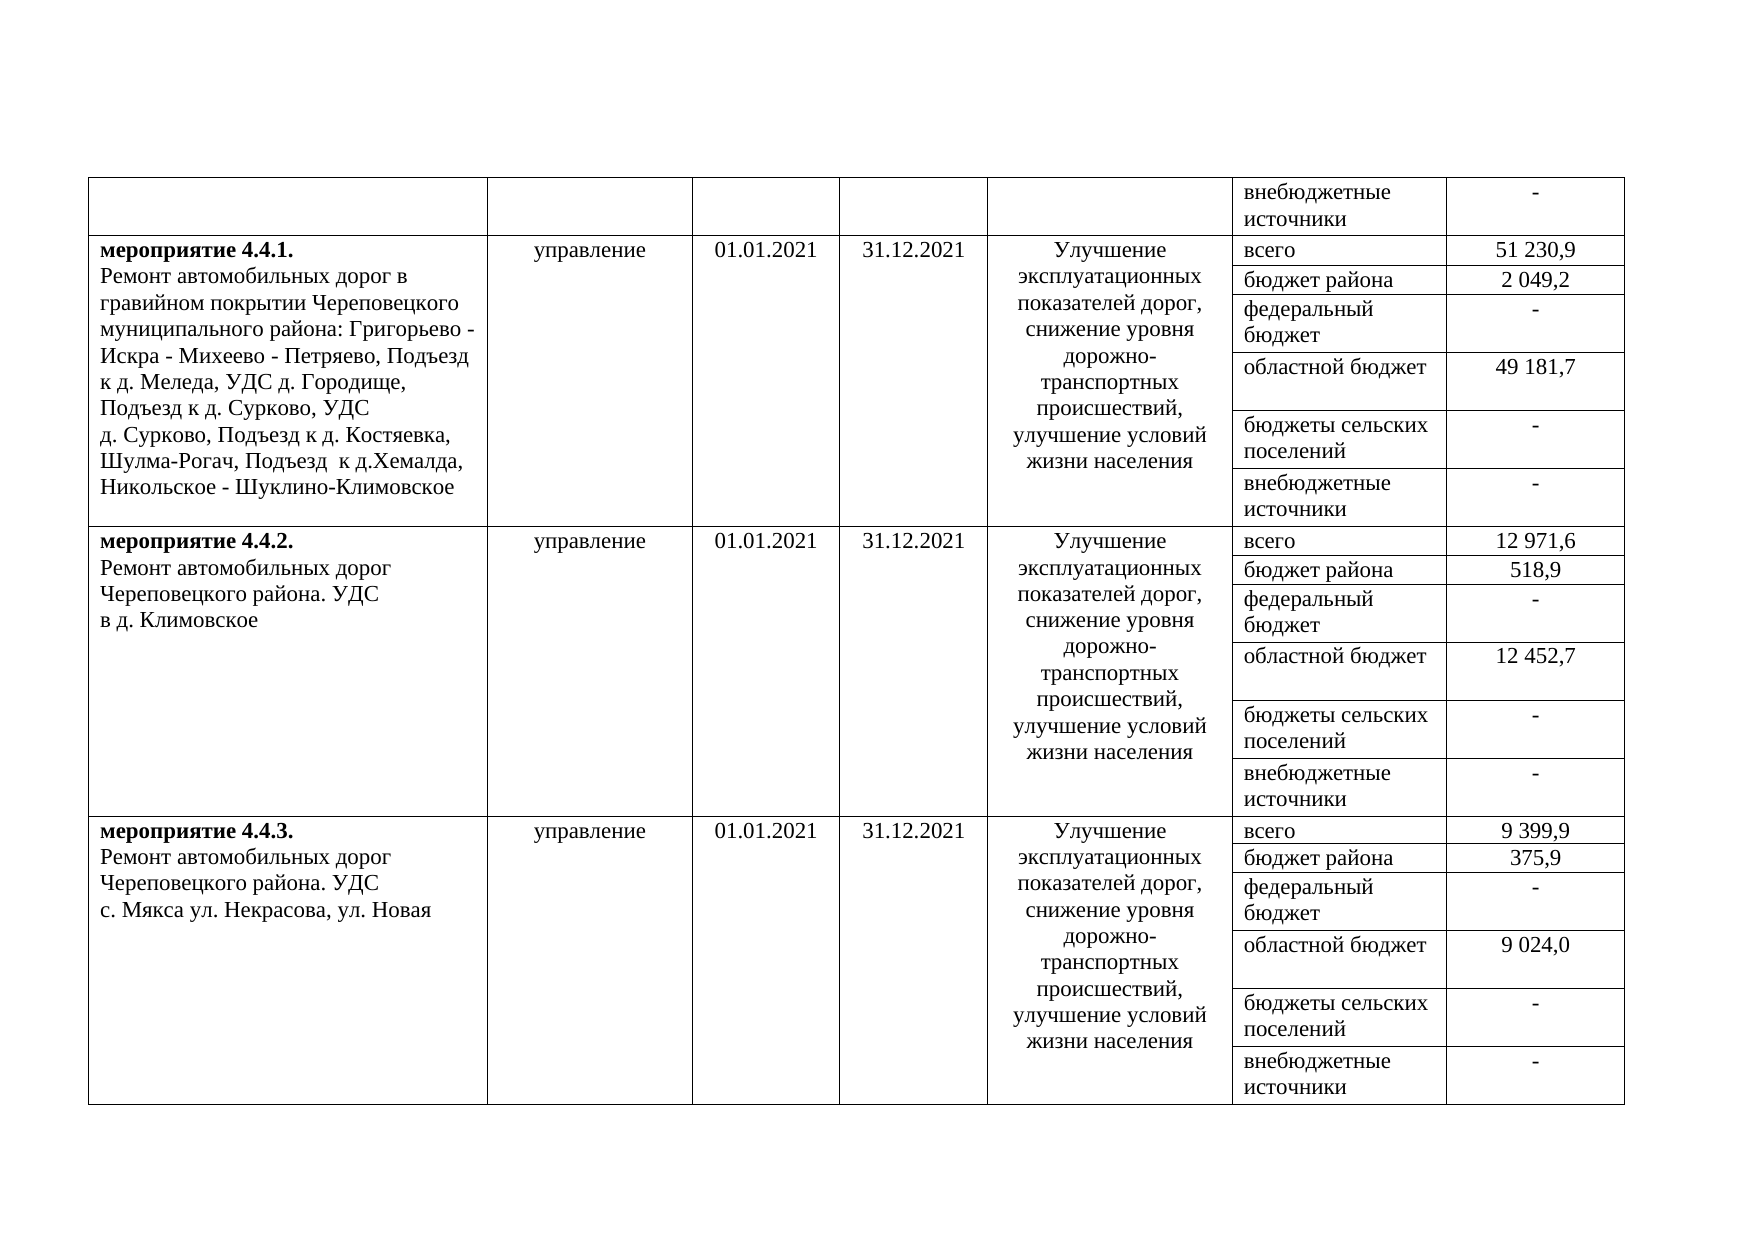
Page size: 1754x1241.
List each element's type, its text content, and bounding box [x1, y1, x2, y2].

table_cell 12 452,7 [1447, 643, 1624, 699]
table_cell - [1447, 178, 1624, 235]
table_cell 01.01.2021 [693, 527, 839, 816]
table_cell - [1447, 295, 1624, 352]
table_cell внебюджетные источники [1233, 178, 1446, 235]
table_cell федеральный бюджет [1233, 585, 1446, 642]
table_cell 375,9 [1447, 844, 1624, 872]
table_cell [988, 817, 1232, 1104]
table_cell всего [1233, 817, 1446, 843]
table_cell областной бюджет [1233, 353, 1446, 410]
table_cell 31.12.2021 [840, 527, 987, 816]
table_cell управление [488, 527, 692, 816]
table_cell 31.12.2021 [840, 817, 987, 1104]
table_cell - [1447, 585, 1624, 642]
table_cell 9 399,9 [1447, 817, 1624, 843]
table_cell мероприятие 4.4.3. Ремонт автомобильных дорог Череповецкого района. УДС с. Мякса ул. Некрасова, ул. Новая [89, 817, 487, 1104]
table_cell 31.12.2021 [840, 236, 987, 526]
table_cell - [1447, 873, 1624, 930]
table_cell бюджет района [1233, 556, 1446, 583]
table_cell 49 181,7 [1447, 353, 1624, 410]
table_cell федеральный бюджет [1233, 873, 1446, 930]
table_cell бюджет района [1233, 266, 1446, 294]
table_cell областной бюджет [1233, 643, 1446, 699]
table_cell бюджеты сельских поселений [1233, 989, 1446, 1046]
table_cell управление [488, 236, 692, 526]
table_cell 01.01.2021 [693, 236, 839, 526]
table_cell 2 049,2 [1447, 266, 1624, 294]
table_cell Улучшение эксплуатационных показателей дорог, снижение уровня дорожно-транспортных происшествий, улучшение условий жизни населения [988, 527, 1232, 816]
table_cell 01.01.2021 [693, 817, 839, 1104]
table_cell всего [1233, 527, 1446, 555]
table_cell бюджеты сельских поселений [1233, 701, 1446, 758]
table_cell внебюджетные источники [1233, 1047, 1446, 1104]
table_cell - [1447, 411, 1624, 468]
table_cell бюджеты сельских поселений [1233, 411, 1446, 468]
table_cell 9 024,0 [1447, 931, 1624, 988]
table_cell внебюджетные источники [1233, 759, 1446, 816]
table_cell управление [488, 817, 692, 1104]
table_cell федеральный бюджет [1233, 295, 1446, 352]
table_cell бюджет района [1233, 844, 1446, 872]
table_cell всего [1233, 236, 1446, 265]
table_cell мероприятие 4.4.1. Ремонт автомобильных дорог в гравийном покрытии Череповецкого муниципального района: Григорьево - Искра - Михеево - Петряево, Подъезд к д. Меледа, УДС д. Городище, Подъезд к д. Сурково, УДС д. Сурково, Подъезд к д. Костяевка, Шулма-Рогач, Подъезд к д.Хемалда, Никольское - Шуклино-Климовское [89, 236, 487, 526]
table_cell - [1447, 989, 1624, 1046]
table_cell - [1447, 701, 1624, 758]
table_cell 51 230,9 [1447, 236, 1624, 265]
table_cell - [1447, 759, 1624, 816]
table_cell - [1447, 469, 1624, 526]
table_cell 518,9 [1447, 556, 1624, 583]
table_cell внебюджетные источники [1233, 469, 1446, 526]
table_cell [988, 236, 1232, 526]
table_cell 12 971,6 [1447, 527, 1624, 555]
table_cell мероприятие 4.4.2. Ремонт автомобильных дорог Череповецкого района. УДС в д. Климовское [89, 527, 487, 816]
table_cell - [1447, 1047, 1624, 1104]
table_cell областной бюджет [1233, 931, 1446, 988]
